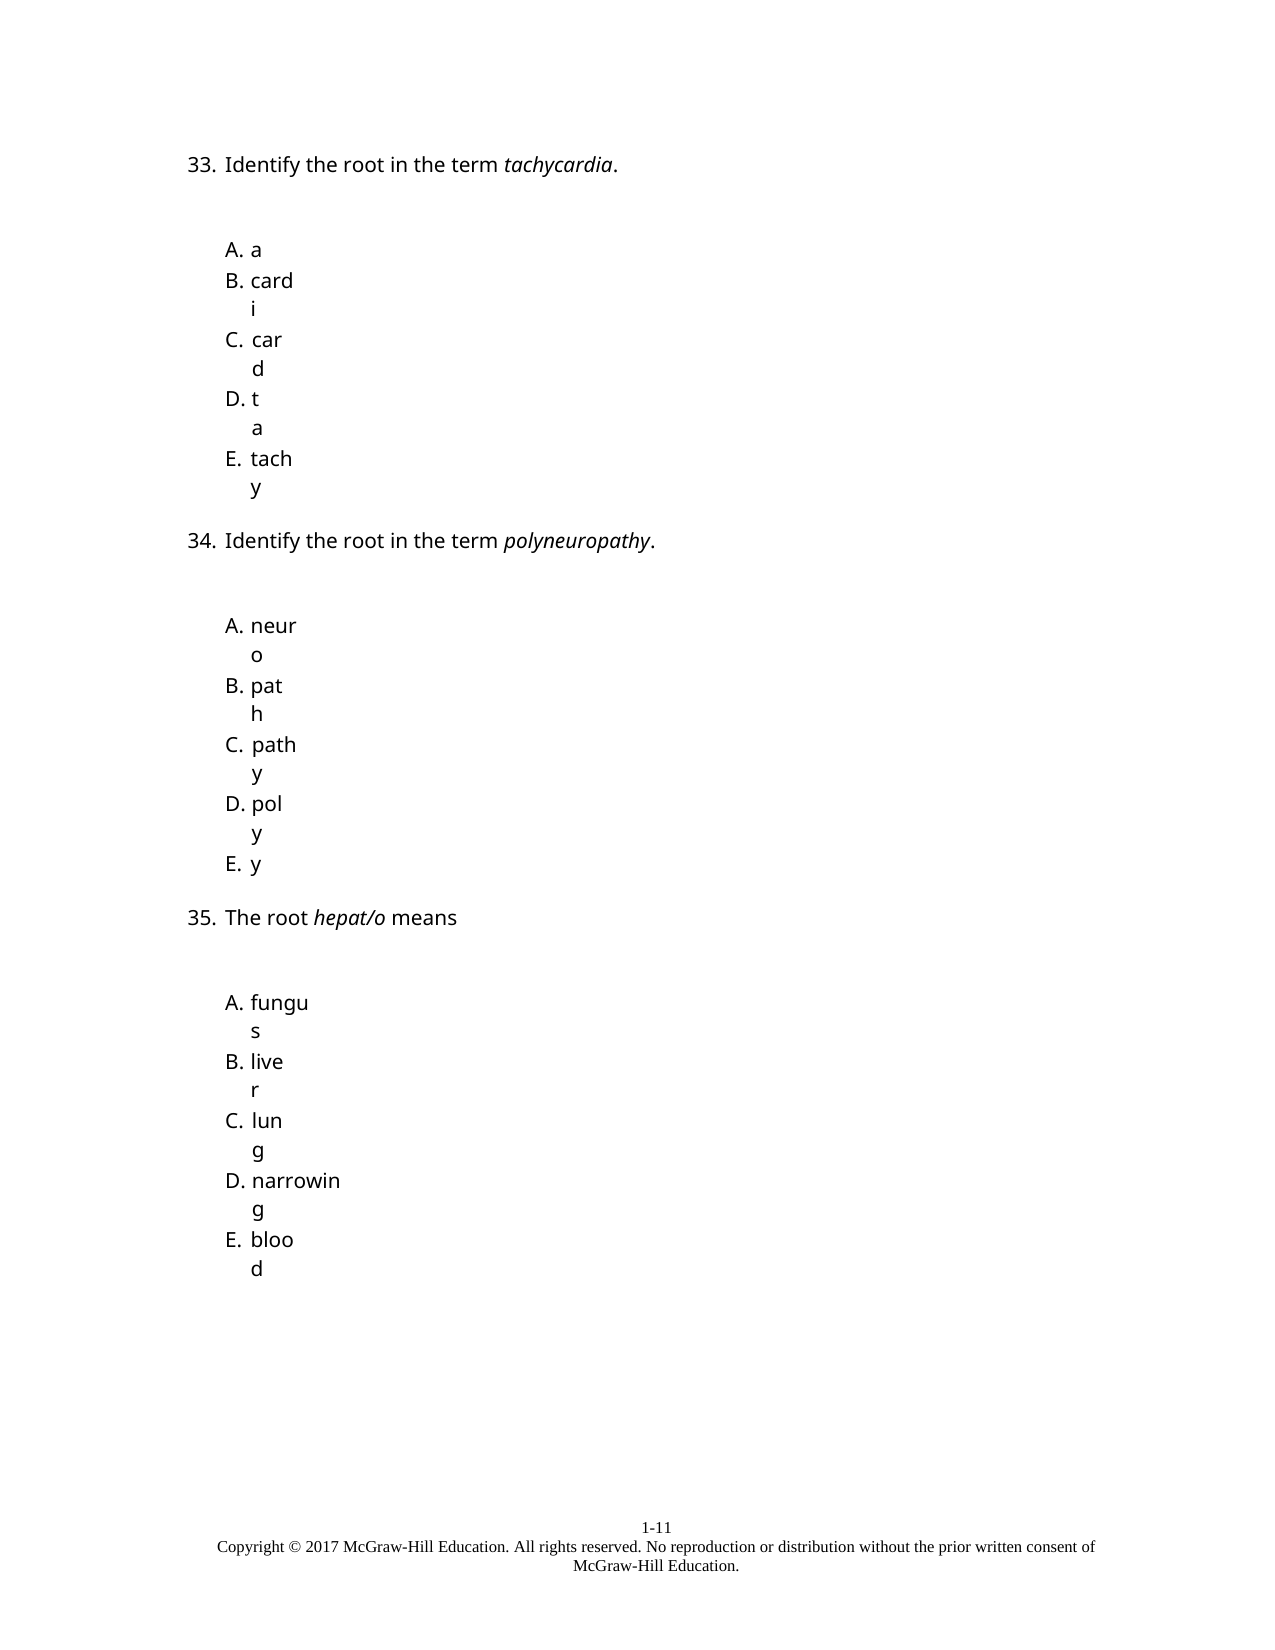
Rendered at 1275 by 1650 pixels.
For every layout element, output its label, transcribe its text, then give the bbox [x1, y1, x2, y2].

table_header Identify the root in the term tachycardia. [225, 150, 1125, 501]
table_header 33. [188, 150, 225, 501]
table_header The root hepat/o means [225, 903, 1125, 1282]
table_header 35. [188, 903, 225, 1282]
table_header 34. [188, 526, 225, 877]
table_header Identify the root in the term polyneuropathy. [225, 526, 1125, 877]
